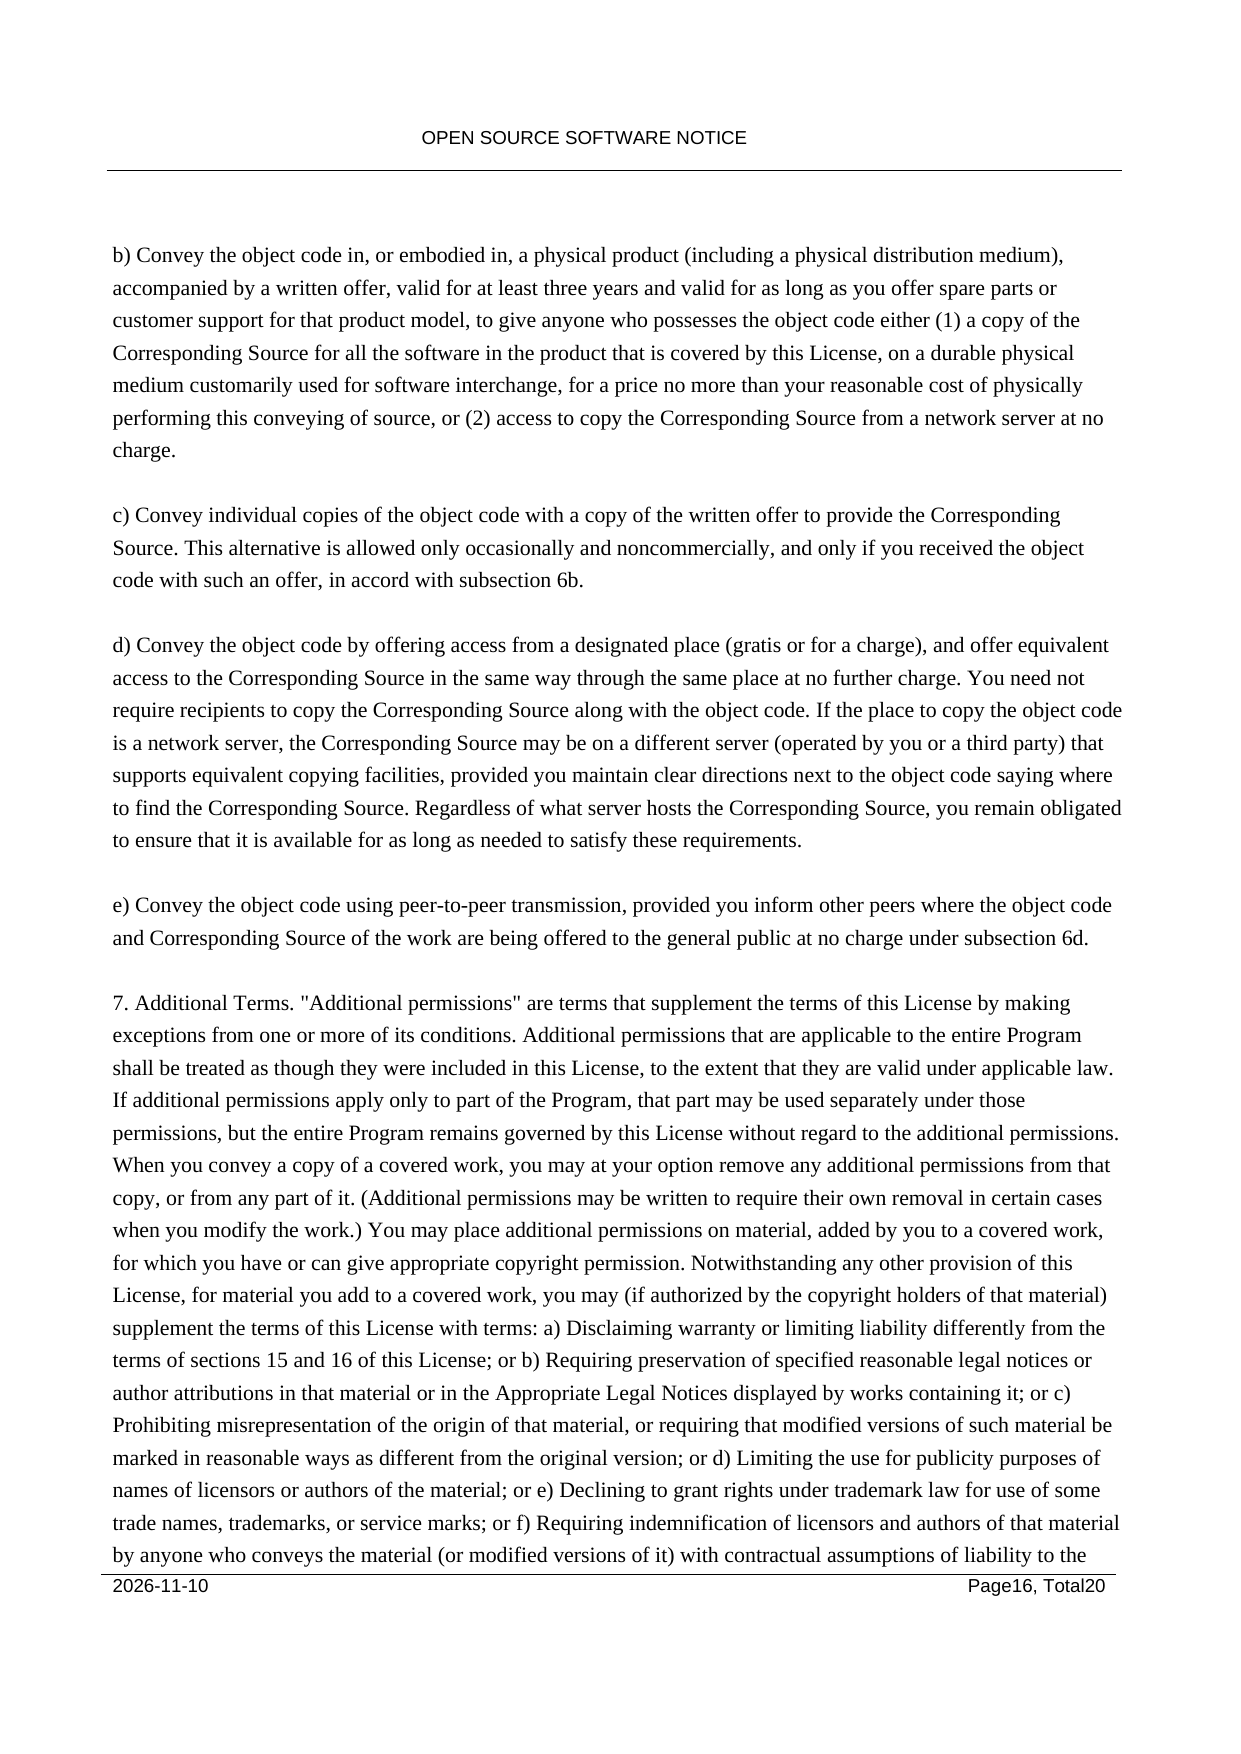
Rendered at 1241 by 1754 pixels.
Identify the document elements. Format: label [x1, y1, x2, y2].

text [112, 206, 1128, 1571]
